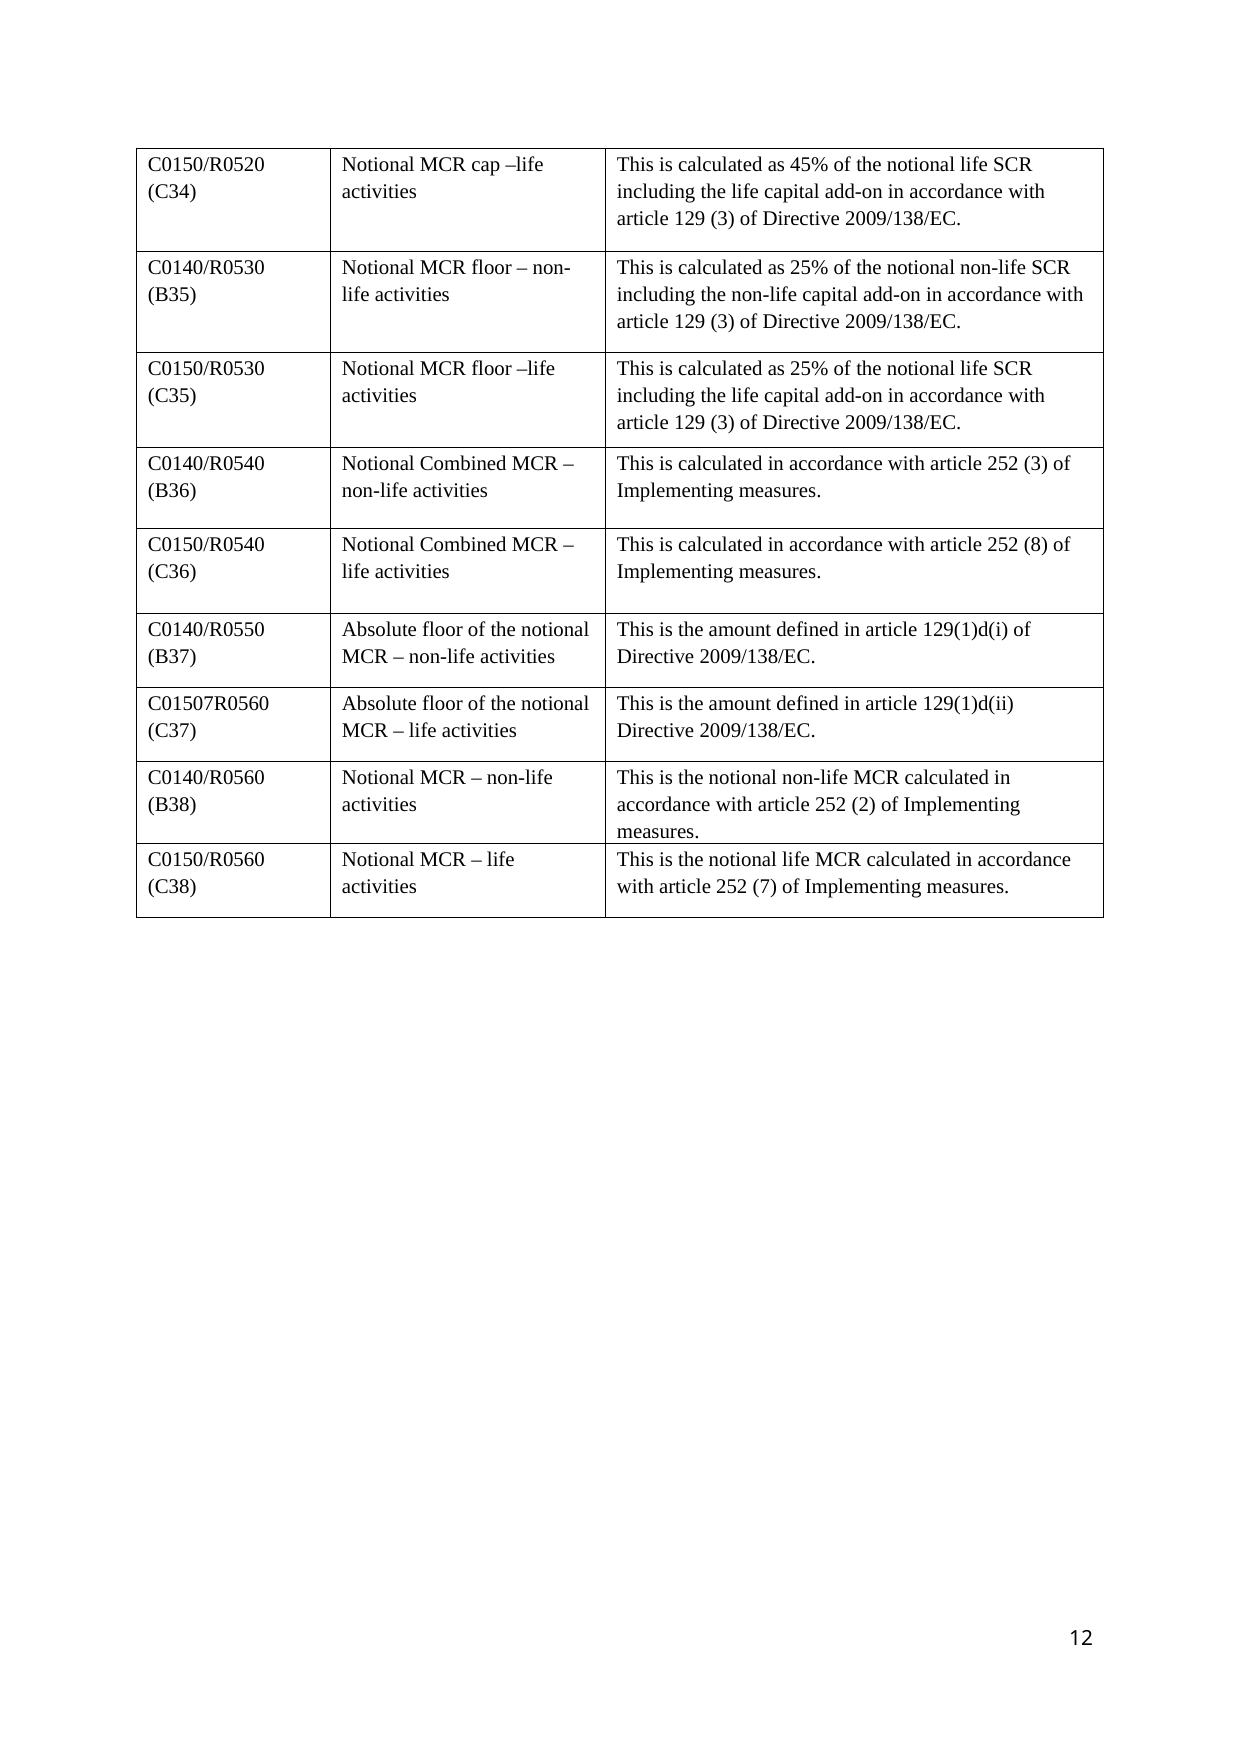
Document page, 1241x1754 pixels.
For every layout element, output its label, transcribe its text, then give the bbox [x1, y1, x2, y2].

table_cell C0140/R0550 (B37) [137, 614, 330, 687]
table_cell Notional Combined MCR –life activities [331, 529, 605, 613]
table_cell Notional MCR – life activities [331, 844, 605, 917]
table_cell This is the notional life MCR calculated in accordance with article 252 (7) of Implementing measures. [606, 844, 1103, 917]
table_cell C0150/R0540 (C36) [137, 529, 330, 613]
table_cell Notional Combined MCR – non-life activities [331, 448, 605, 527]
table_cell Absolute floor of the notional MCR – life activities [331, 688, 605, 761]
table_cell This is calculated in accordance with article 252 (3) of Implementing measures. [606, 448, 1103, 527]
table_cell This is the amount defined in article 129(1)d(i) of Directive 2009/138/EC. [606, 614, 1103, 687]
table_cell Notional MCR cap –life activities [331, 149, 605, 251]
table_cell C0150/R0530 (C35) [137, 353, 330, 447]
table_cell C01507R0560 (C37) [137, 688, 330, 761]
table_cell C0150/R0520 (C34) [137, 149, 330, 251]
table_cell This is the notional non-life MCR calculated in accordance with article 252 (2) of Implementing measures. [606, 762, 1103, 843]
table_cell Absolute floor of the notional MCR – non-life activities [331, 614, 605, 687]
table_cell C0140/R0530 (B35) [137, 252, 330, 352]
table_cell C0140/R0560 (B38) [137, 762, 330, 843]
table_cell This is calculated in accordance with article 252 (8) of Implementing measures. [606, 529, 1103, 613]
table_cell C0150/R0560 (C38) [137, 844, 330, 917]
table_cell Notional MCR – non-life activities [331, 762, 605, 843]
table_cell This is calculated as 45% of the notional life SCR including the life capital add-on in accordance with article 129 (3) of Directive 2009/138/EC. [606, 149, 1103, 251]
table_cell C0140/R0540 (B36) [137, 448, 330, 527]
table_cell Notional MCR floor –life activities [331, 353, 605, 447]
table_cell This is calculated as 25% of the notional life SCR including the life capital add-on in accordance with article 129 (3) of Directive 2009/138/EC. [606, 353, 1103, 447]
table_cell This is the amount defined in article 129(1)d(ii) Directive 2009/138/EC. [606, 688, 1103, 761]
table_cell This is calculated as 25% of the notional non-life SCR including the non-life capital add-on in accordance with article 129 (3) of Directive 2009/138/EC. [606, 252, 1103, 352]
table_cell Notional MCR floor – non-life activities [331, 252, 605, 352]
